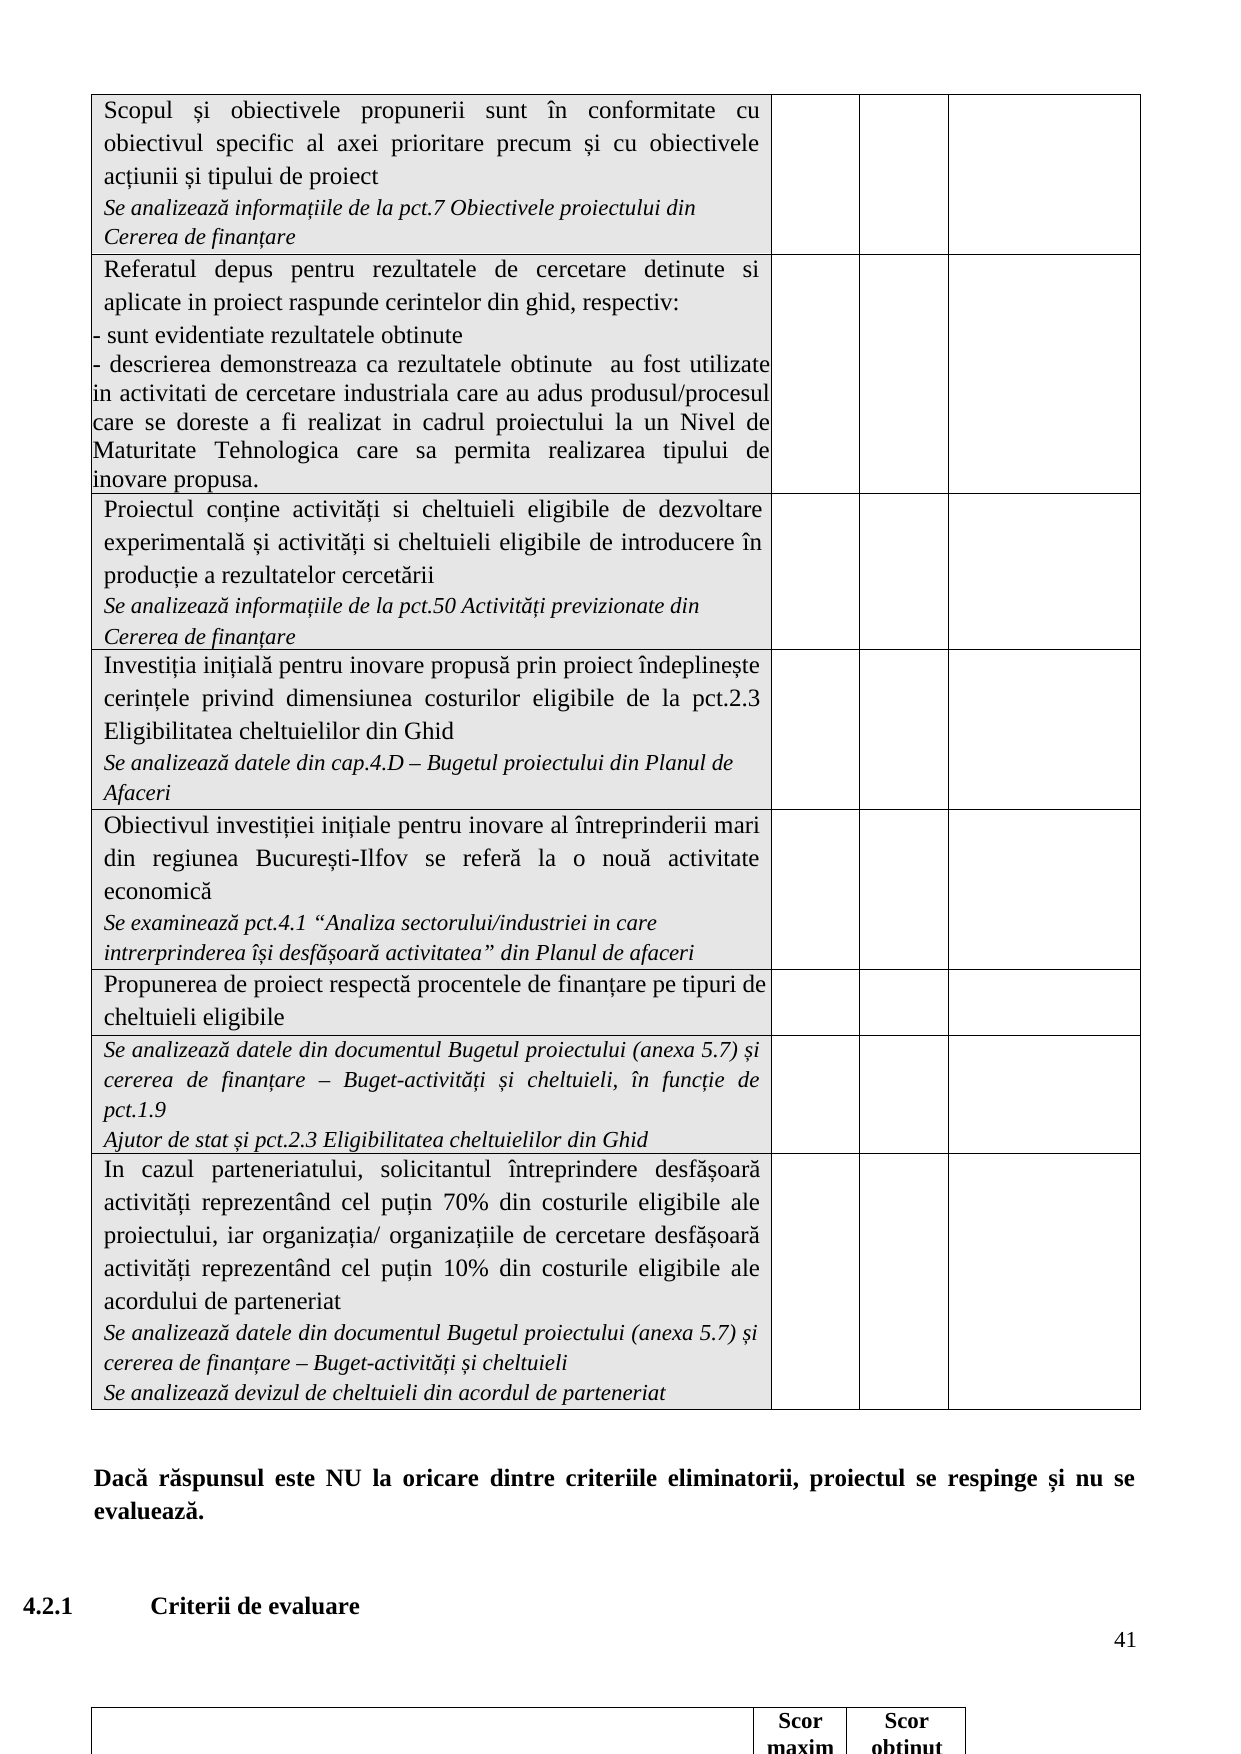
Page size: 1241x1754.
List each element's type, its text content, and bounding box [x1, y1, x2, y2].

table_cell [772, 650, 859, 809]
table_cell [949, 255, 1140, 493]
table_cell [772, 255, 859, 493]
table_cell [772, 1154, 859, 1409]
subtitle Dacă răspunsul este NU la oricare dintre criteriile eliminatorii, proiectul se respinge și nu se evaluează. [94, 1463, 1137, 1525]
table_cell [860, 1036, 948, 1153]
table_cell Propunerea de proiect respectă procentele de finanțare pe tipuri de cheltuieli eligibile [92, 970, 771, 1035]
table_cell [860, 494, 948, 649]
table_cell In cazul parteneriatului, solicitantul întreprindere desfășoară activități reprezentând cel puțin 70% din costurile eligibile ale proiectului, iar organizația/ organizațiile de cercetare desfășoară activități reprezentând cel puțin 10% din costurile eligibile ale acordului de parteneriat Se analizează datele din documentul Bugetul proiectului (anexa 5.7) și cererea de finanțare – Buget-activități și cheltuieli Se analizează devizul de cheltuieli din acordul de parteneriat [92, 1154, 771, 1409]
table_cell Scopul și obiectivele propunerii sunt în conformitate cu obiectivul specific al axei prioritare precum și cu obiectivele acțiunii și tipului de proiect Se analizează informațiile de la pct.7 Obiectivele proiectului din Cererea de finanțare [92, 95, 771, 253]
table_cell [772, 810, 859, 969]
table_cell [772, 494, 859, 649]
table_cell [949, 650, 1140, 809]
table_cell [949, 810, 1140, 969]
table_cell [860, 1154, 948, 1409]
table_cell Proiectul conține activități si cheltuieli eligibile de dezvoltare experimentală și activități si cheltuieli eligibile de introducere în producție a rezultatelor cercetării Se analizează informațiile de la pct.50 Activități previzionate din Cererea de finanțare [92, 494, 771, 649]
table_cell [949, 970, 1140, 1035]
table_cell [949, 1036, 1140, 1153]
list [23, 1591, 360, 1619]
table_cell [860, 970, 948, 1035]
table_cell [949, 95, 1140, 253]
table_cell [772, 1036, 859, 1153]
table_cell [949, 1154, 1140, 1409]
table_cell [860, 95, 948, 253]
table_cell [860, 255, 948, 493]
table_cell Referatul depus pentru rezultatele de cercetare detinute si aplicate in proiect raspunde cerintelor din ghid, respectiv: - sunt evidentiate rezultatele obtinute - descrierea demonstreaza ca rezultatele obtinute au fost utilizate in activitati de cercetare industriala care au adus produsul/procesul care se doreste a fi realizat in cadrul proiectului la un Nivel de Maturitate Tehnologica care sa permita realizarea tipului de inovare propusa. [92, 255, 771, 493]
table_cell [860, 650, 948, 809]
table_cell [949, 494, 1140, 649]
table_cell Se analizează datele din documentul Bugetul proiectului (anexa 5.7) și cererea de finanțare – Buget-activități și cheltuieli, în funcție de pct.1.9 Ajutor de stat și pct.2.3 Eligibilitatea cheltuielilor din Ghid [92, 1036, 771, 1153]
table_cell Investiția inițială pentru inovare propusă prin proiect îndeplinește cerințele privind dimensiunea costurilor eligibile de la pct.2.3 Eligibilitatea cheltuielilor din Ghid Se analizează datele din cap.4.D – Bugetul proiectului din Planul de Afaceri [92, 650, 771, 809]
table_cell [772, 970, 859, 1035]
table_cell Obiectivul investiției inițiale pentru inovare al întreprinderii mari din regiunea București-Ilfov se referă la o nouă activitate economică Se examinează pct.4.1 “Analiza sectorului/industriei in care intrerprinderea își desfășoară activitatea” din Planul de afaceri [92, 810, 771, 969]
table_cell [860, 810, 948, 969]
table_cell [772, 95, 859, 253]
